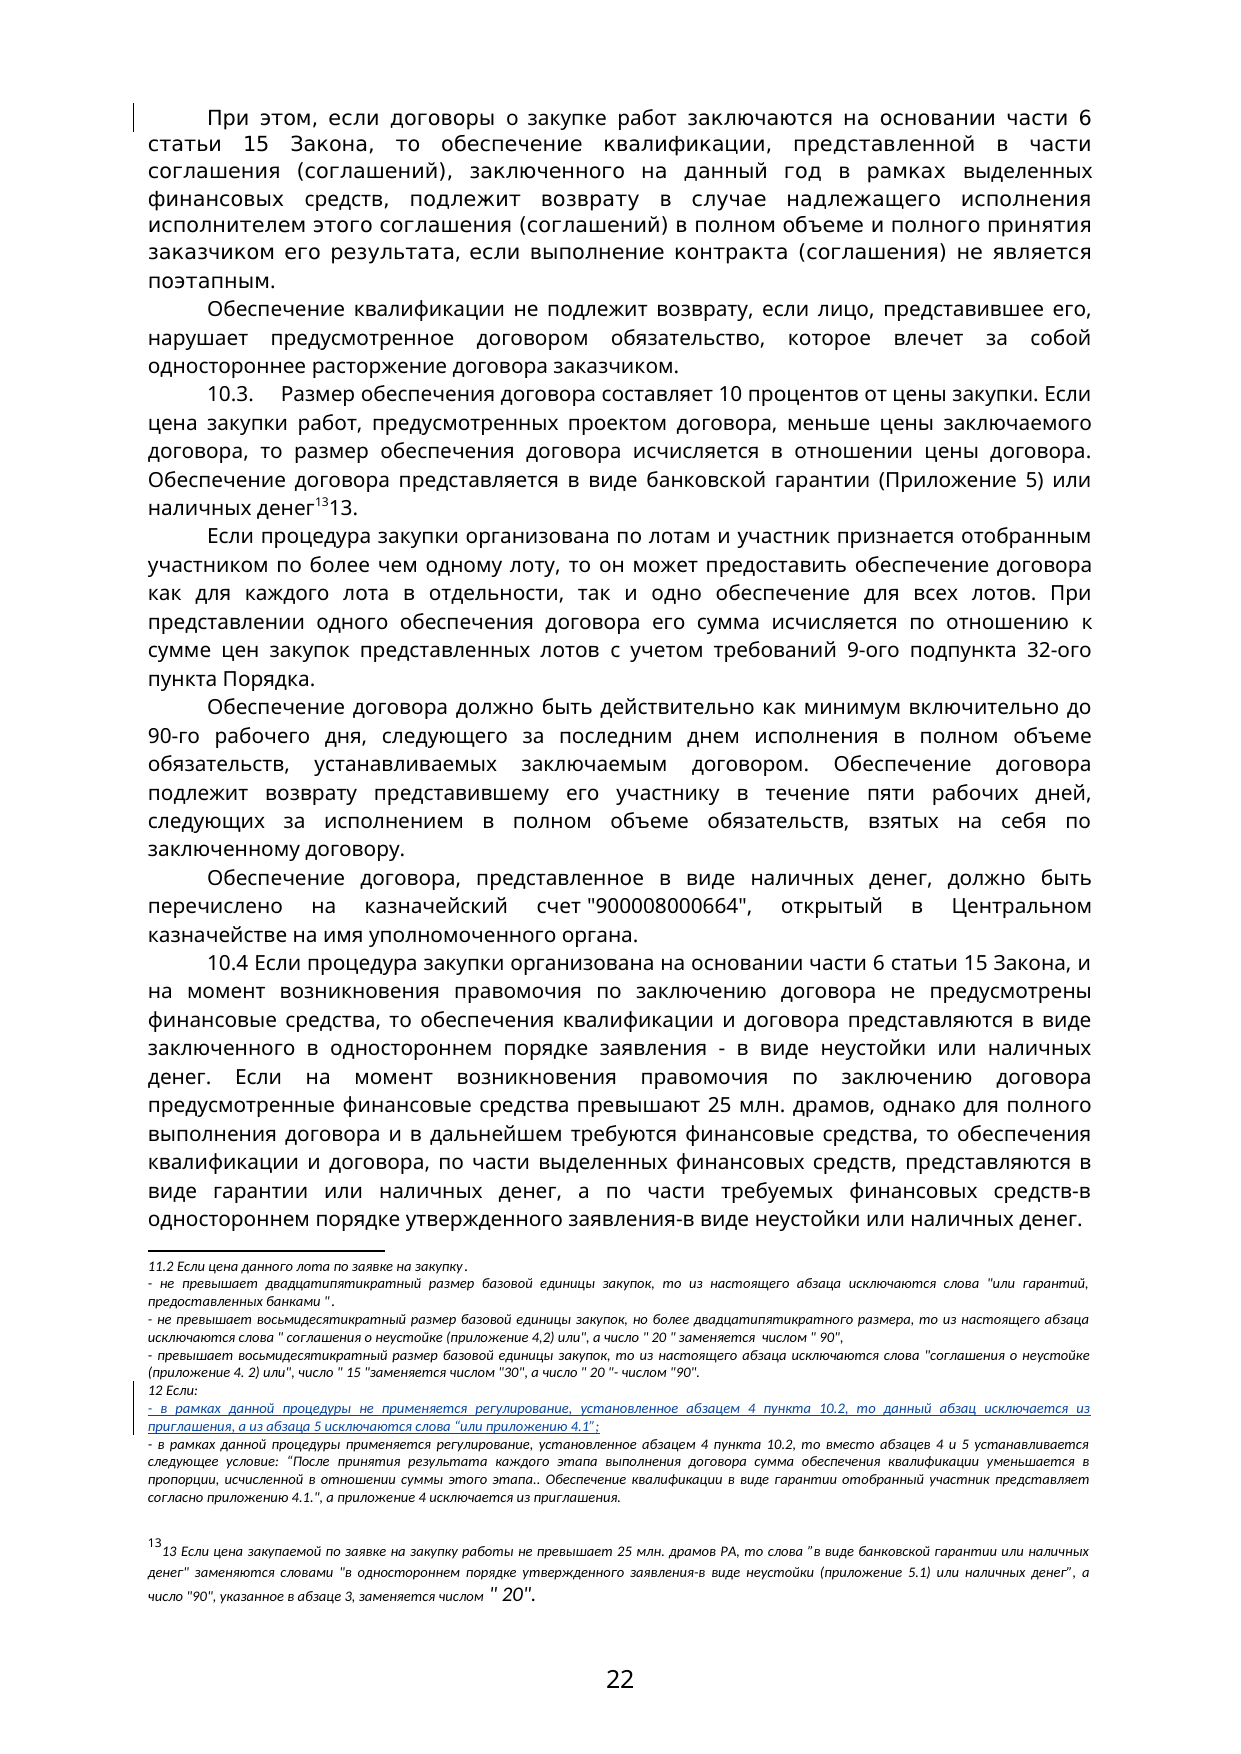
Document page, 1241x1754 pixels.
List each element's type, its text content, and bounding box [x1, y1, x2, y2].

text 10.4 Если процедура закупки организована на основании части 6 статьи 15 Закона, и на момент возникновения правомочия по заключению договора не предусмотрены финансовые средства, то обеспечения квалификации и договора представляются в виде заключенного в одностороннем порядке заявления - в виде неустойки или наличных денег. Если на момент возникновения правомочия по заключению договора предусмотренные финансовые средства превышают 25 млн. драмов, однако для полного выполнения договора и в дальнейшем требуются финансовые средства, то обеспечения квалификации и договора, по части выделенных финансовых средств, представляются в виде гарантии или наличных денег, а по части требуемых финансовых средств-в одностороннем порядке утвержденного заявления-в виде неустойки или наличных денег. [148, 948, 1092, 1233]
text Обеспечение договора, представленное в виде наличных денег, должно быть перечислено на казначейский счет "900008000664", открытый в Центральном казначействе на имя уполномоченного органа. [148, 863, 1092, 948]
text 10.3. Размер обеспечения договора составляет 10 процентов от цены закупки. Если цена закупки работ, предусмотренных проектом договора, меньше цены заключаемого договора, то размер обеспечения договора исчисляется в отношении цены договора. Обеспечение договора представляется в виде банковской гарантии (Приложение 5) или наличных денег13. [148, 379, 1092, 522]
text Обеспечение договора должно быть действительно как минимум включительно до 90-го рабочего дня, следующего за последним днем исполнения в полном объеме обязательств, устанавливаемых заключаемым договором. Обеспечение договора подлежит возврату представившему его участнику в течение пяти рабочих дней, следующих за исполнением в полном объеме обязательств, взятых на себя по заключенному договору. [148, 692, 1092, 863]
text При этом, если договоры о закупке работ заключаются на основании части 6 статьи 15 Закона, то обеспечение квалификации, представленной в части соглашения (соглашений), заключенного на данный год в рамках выделенных финансовых средств, подлежит возврату в случае надлежащего исполнения исполнителем этого соглашения (соглашений) в полном объеме и полного принятия заказчиком его результата, если выполнение контракта (соглашения) не является поэтапным. [148, 103, 1092, 294]
text Обеспечение квалификации не подлежит возврату, если лицо, представившее его, нарушает предусмотренное договором обязательство, которое влечет за собой одностороннее расторжение договора заказчиком. [148, 294, 1092, 379]
text Если процедура закупки организована по лотам и участник признается отобранным участником по более чем одному лоту, то он может предоставить обеспечение договора как для каждого лота в отдельности, так и одно обеспечение для всех лотов. При представлении одного обеспечения договора его сумма исчисляется по отношению к сумме цен закупок представленных лотов с учетом требований 9-ого подпункта 32-ого пункта Порядка. [148, 522, 1092, 692]
